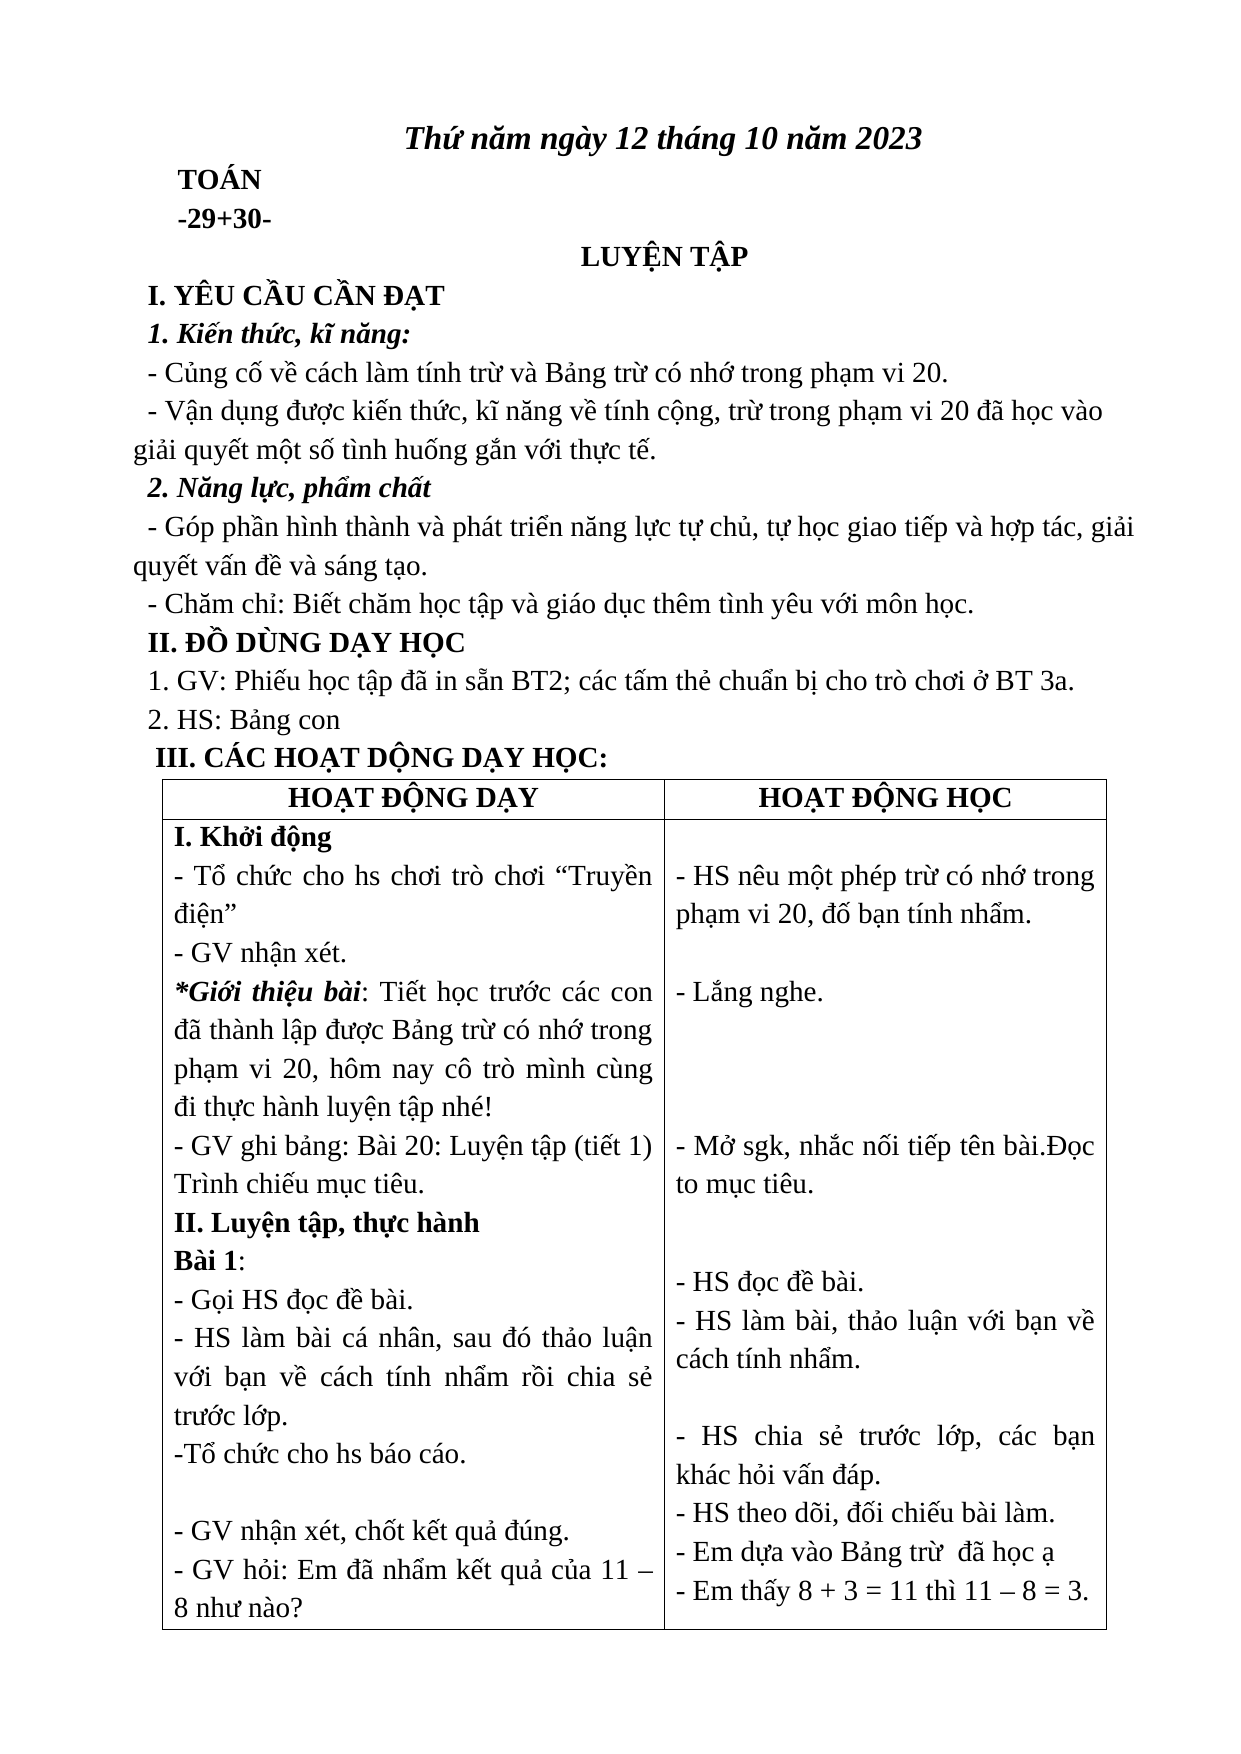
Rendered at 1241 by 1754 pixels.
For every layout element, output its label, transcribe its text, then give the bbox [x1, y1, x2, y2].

text - Chăm chỉ: Biết chăm học tập và giáo dục thêm tình yêu với môn học. [133, 586, 1152, 620]
text III. CÁC HOẠT DỘNG DẠY HỌC: [133, 740, 1152, 774]
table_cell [665, 820, 1106, 1629]
text - Vận dụng được kiến thức, kĩ năng về tính cộng, trừ trong phạm vi 20 đã học vào giải quyết một số tình huống gắn với thực tế. [133, 393, 1152, 466]
text 1. Kiến thức, kĩ năng: [133, 316, 1152, 350]
text - Củng cố về cách làm tính trừ và Bảng trừ có nhớ trong phạm vi 20. [133, 355, 1152, 388]
text 2. Năng lực, phẩm chất [133, 471, 1152, 504]
text Thứ năm ngày 12 tháng 10 năm 2023 [177, 118, 1152, 156]
table_header HOẠT ĐỘNG HỌC [665, 780, 1106, 818]
text LUYỆN TẬP [177, 239, 1152, 273]
text 1. GV: Phiếu học tập đã in sẵn BT2; các tấm thẻ chuẩn bị cho trò chơi ở BT 3a. [133, 663, 1152, 697]
text - Góp phần hình thành và phát triển năng lực tự chủ, tự học giao tiếp và hợp tác, giải quyết vấn đề và sáng tạo. [133, 509, 1152, 581]
text -29+30- [177, 201, 1152, 234]
text 2. HS: Bảng con [133, 702, 1152, 735]
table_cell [163, 820, 664, 1629]
text I. YÊU CẦU CẦN ĐẠT [133, 278, 1152, 311]
text II. ĐỒ DÙNG DẠY HỌC [133, 625, 1152, 658]
text TOÁN [177, 162, 1152, 196]
table_header HOẠT ĐỘNG DẠY [163, 780, 664, 818]
